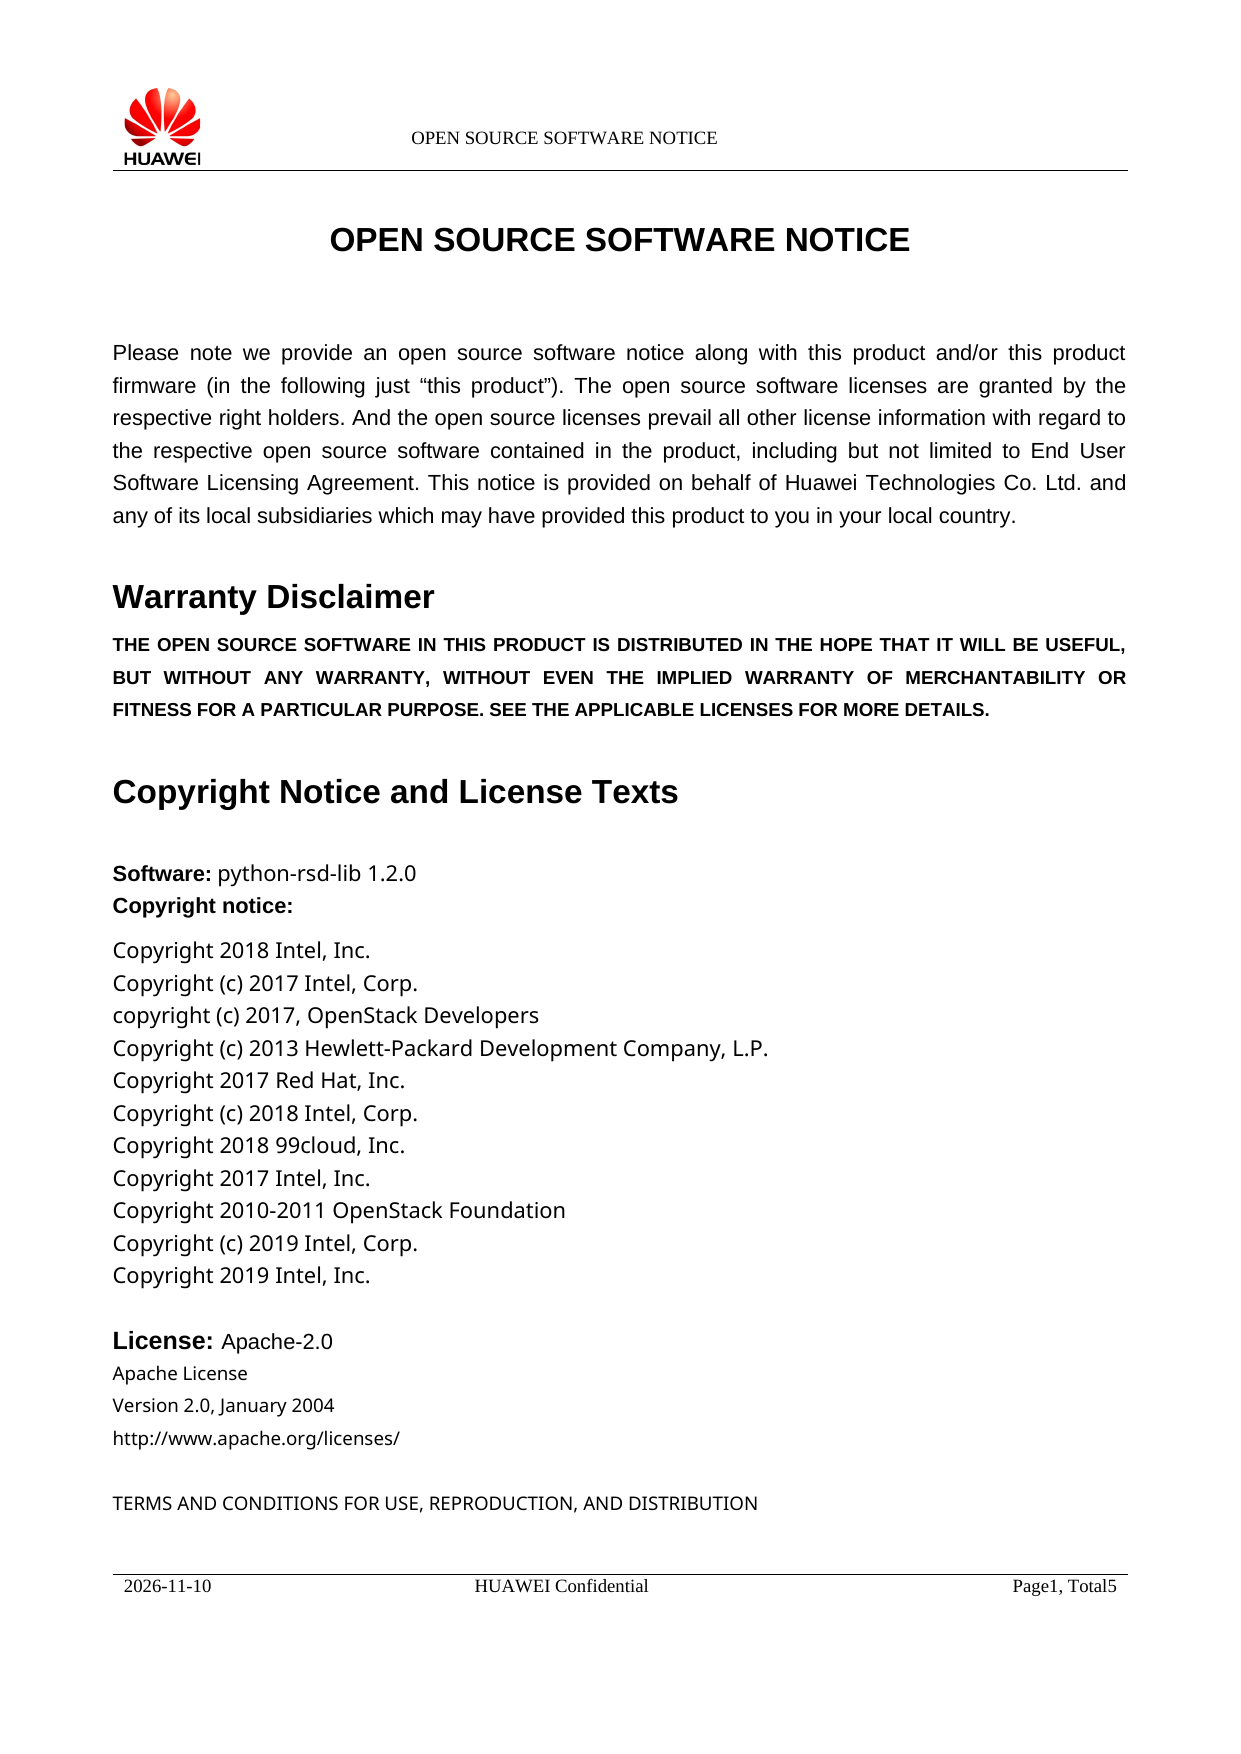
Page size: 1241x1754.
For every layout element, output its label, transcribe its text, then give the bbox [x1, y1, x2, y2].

text Copyright (c) 2013 Hewlett-Packard Development Company, L.P. [112, 1031, 1128, 1064]
text Copyright notice: [112, 889, 1128, 921]
text TERMS AND CONDITIONS FOR USE, REPRODUCTION, AND DISTRIBUTION [112, 1486, 1128, 1519]
text Copyright 2018 99cloud, Inc. [112, 1129, 1128, 1161]
text Copyright 2019 Intel, Inc. [112, 1259, 1128, 1291]
text Copyright 2018 Intel, Inc. [112, 934, 1128, 966]
text Copyright 2017 Intel, Inc. [112, 1161, 1128, 1194]
text copyright (c) 2017, OpenStack Developers [112, 999, 1128, 1031]
text Copyright (c) 2018 Intel, Corp. [112, 1096, 1128, 1129]
text Version 2.0, January 2004 [112, 1389, 1128, 1421]
text Copyright (c) 2019 Intel, Corp. [112, 1226, 1128, 1259]
text OPEN SOURCE SOFTWARE NOTICE [112, 206, 1128, 271]
title Software: python-rsd-lib 1.2.0 [112, 856, 1128, 889]
text Copyright 2017 Red Hat, Inc. [112, 1064, 1128, 1096]
text License: Apache-2.0 [112, 1324, 1128, 1356]
text Please note we provide an open source software notice along with this product and/or this product firmware (in the following just “this product”). The open source software licenses are granted by the respective right holders. And the open source licenses prevail all other license information with regard to the respective open source software contained in the product, including but not limited to End User Software Licensing Agreement. This notice is provided on behalf of Huawei Technologies Co. Ltd. and any of its local subsidiaries which may have provided this product to you in your local country. [112, 336, 1128, 531]
text Warranty Disclaimer [112, 564, 1128, 629]
text http://www.apache.org/licenses/ [112, 1421, 1128, 1454]
text Copyright 2010-2011 OpenStack Foundation [112, 1194, 1128, 1226]
text Copyright (c) 2017 Intel, Corp. [112, 966, 1128, 999]
picture [124, 88, 201, 165]
text The open source software in this product is distributed in the hope that it will be useful, but WITHOUT ANY WARRANTY, without even the implied warranty of MERCHANTABILITY or FITNESS FOR A PARTICULAR PURPOSE. See the applicable licenses for more details. [112, 629, 1128, 726]
text Copyright Notice and License Texts [112, 759, 1128, 824]
text Apache License [112, 1356, 1128, 1389]
